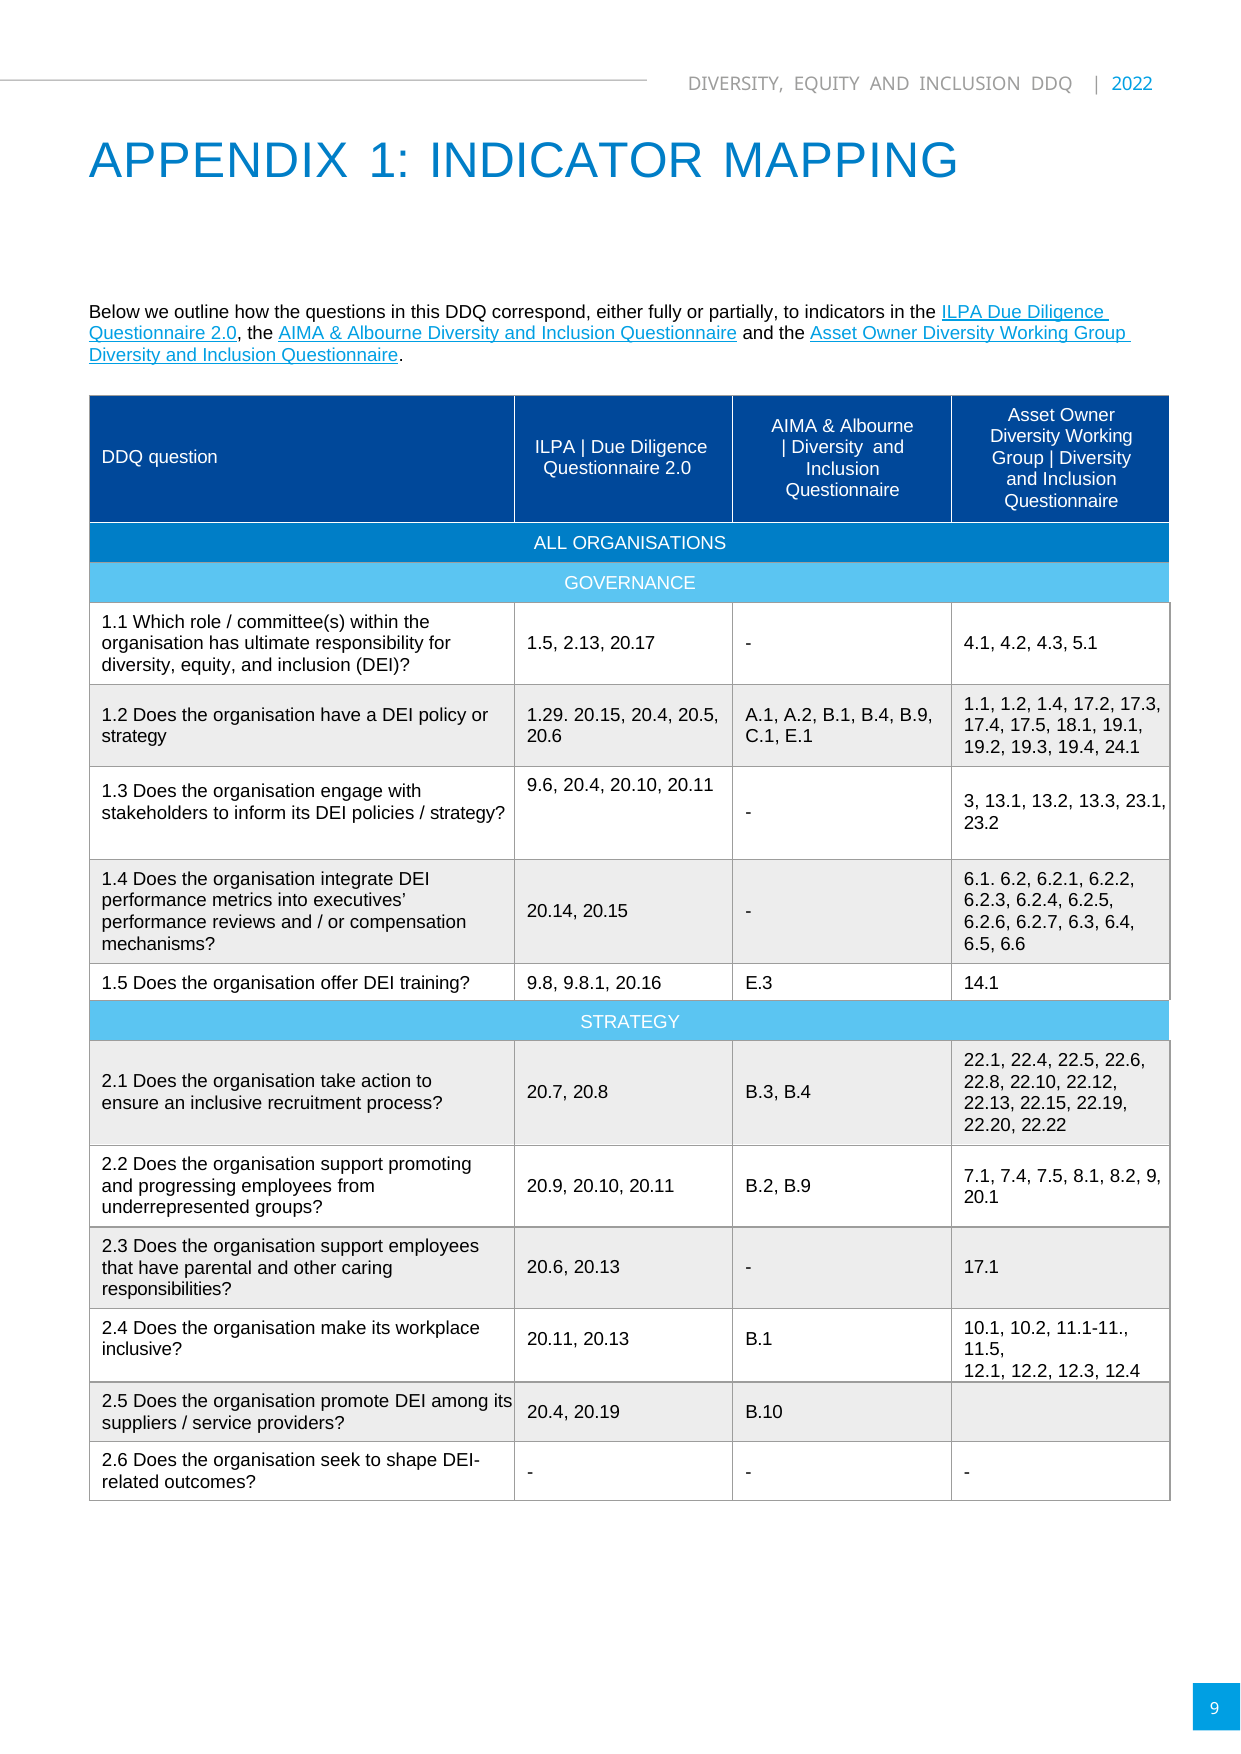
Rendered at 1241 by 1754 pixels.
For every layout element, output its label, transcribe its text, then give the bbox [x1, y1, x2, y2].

table_cell 20.6, 20.13 [515, 1228, 732, 1308]
table_cell ALL ORGANISATIONS [90, 523, 1169, 562]
table_cell 1.2 Does the organisation have a DEI policy or strategy [90, 685, 514, 766]
table_cell 1.4 Does the organisation integrate DEI performance metrics into executives’ performance reviews and / or compensation mechanisms? [90, 860, 514, 963]
table_cell 1.29. 20.15, 20.4, 20.5, 20.6 [515, 685, 732, 766]
table_cell 1.5 Does the organisation offer DEI training? [90, 964, 514, 1000]
table_cell GOVERNANCE [90, 563, 1169, 602]
table_cell B.10 [733, 1383, 951, 1441]
table_cell 1.5, 2.13, 20.17 [515, 603, 732, 684]
table_cell 6.1. 6.2, 6.2.1, 6.2.2, 6.2.3, 6.2.4, 6.2.5, 6.2.6, 6.2.7, 6.3, 6.4, 6.5, 6.6 [952, 860, 1169, 963]
table_cell 2.5 Does the organisation promote DEI among its suppliers / service providers? [90, 1383, 514, 1441]
table_cell B.2, B.9 [733, 1146, 951, 1226]
table_cell 22.1, 22.4, 22.5, 22.6, 22.8, 22.10, 22.12, 22.13, 22.15, 22.19, 22.20, 22.22 [952, 1041, 1169, 1144]
table_cell 20.14, 20.15 [515, 860, 732, 963]
table_cell - [952, 1442, 1169, 1500]
table_cell - [733, 767, 951, 859]
table_cell 3, 13.1, 13.2, 13.3, 23.1, 23.2 [952, 767, 1169, 859]
table_cell B.1 [733, 1309, 951, 1381]
table_cell B.3, B.4 [733, 1041, 951, 1144]
table_cell 7.1, 7.4, 7.5, 8.1, 8.2, 9, 20.1 [952, 1146, 1169, 1226]
table_cell - [733, 860, 951, 963]
table_cell 20.7, 20.8 [515, 1041, 732, 1144]
table_header AIMA & Albourne | Diversity and Inclusion Questionnaire [733, 396, 951, 522]
table_cell 2.6 Does the organisation seek to shape DEI- related outcomes? [90, 1442, 514, 1500]
table_cell - [515, 1442, 732, 1500]
table_cell 2.3 Does the organisation support employees that have parental and other caring responsibilities? [90, 1228, 514, 1308]
table_cell 20.9, 20.10, 20.11 [515, 1146, 732, 1226]
table_cell 20.11, 20.13 [515, 1309, 732, 1381]
table_header Asset Owner Diversity Working Group | Diversity and Inclusion Questionnaire [952, 396, 1169, 522]
subtitle APPENDIX 1: INDICATOR MAPPING [88, 130, 1182, 187]
table_cell 1.1, 1.2, 1.4, 17.2, 17.3, 17.4, 17.5, 18.1, 19.1, 19.2, 19.3, 19.4, 24.1 [952, 685, 1169, 766]
table_cell STRATEGY [90, 1001, 1169, 1040]
table_cell [952, 1383, 1169, 1441]
table_cell E.3 [733, 964, 951, 1000]
table_cell 1.3 Does the organisation engage with stakeholders to inform its DEI policies / strategy? [90, 767, 514, 859]
table_header DDQ question [90, 396, 514, 522]
table_cell 9.8, 9.8.1, 20.16 [515, 964, 732, 1000]
table_cell 9.6, 20.4, 20.10, 20.11 [515, 767, 732, 859]
table_header ILPA | Due Diligence Questionnaire 2.0 [515, 396, 732, 522]
table_cell 20.4, 20.19 [515, 1383, 732, 1441]
table_cell 1.1 Which role / committee(s) within the organisation has ultimate responsibility for diversity, equity, and inclusion (DEI)? [90, 603, 514, 684]
table_cell 2.2 Does the organisation support promoting and progressing employees from underrepresented groups? [90, 1146, 514, 1226]
table_cell - [733, 1442, 951, 1500]
table_cell 2.1 Does the organisation take action to ensure an inclusive recruitment process? [90, 1041, 514, 1144]
table_cell 10.1, 10.2, 11.1-11., 11.5, 12.1, 12.2, 12.3, 12.4 [952, 1309, 1169, 1381]
table_cell 17.1 [952, 1228, 1169, 1308]
table_cell 2.4 Does the organisation make its workplace inclusive? [90, 1309, 514, 1381]
table_cell - [733, 1228, 951, 1308]
table_cell - [733, 603, 951, 684]
table_cell A.1, A.2, B.1, B.4, B.9, C.1, E.1 [733, 685, 951, 766]
text Below we outline how the questions in this DDQ correspond, either fully or partially, to indicators in the ILPA Due Diligence Questionnaire 2.0, the AIMA & Albourne Diversity and Inclusion Questionnaire and the Asset Owner Diversity Working Group Diversity and Inclusion Questionnaire. [88, 301, 1182, 365]
table_cell 4.1, 4.2, 4.3, 5.1 [952, 603, 1169, 684]
table_cell 14.1 [952, 964, 1169, 1000]
